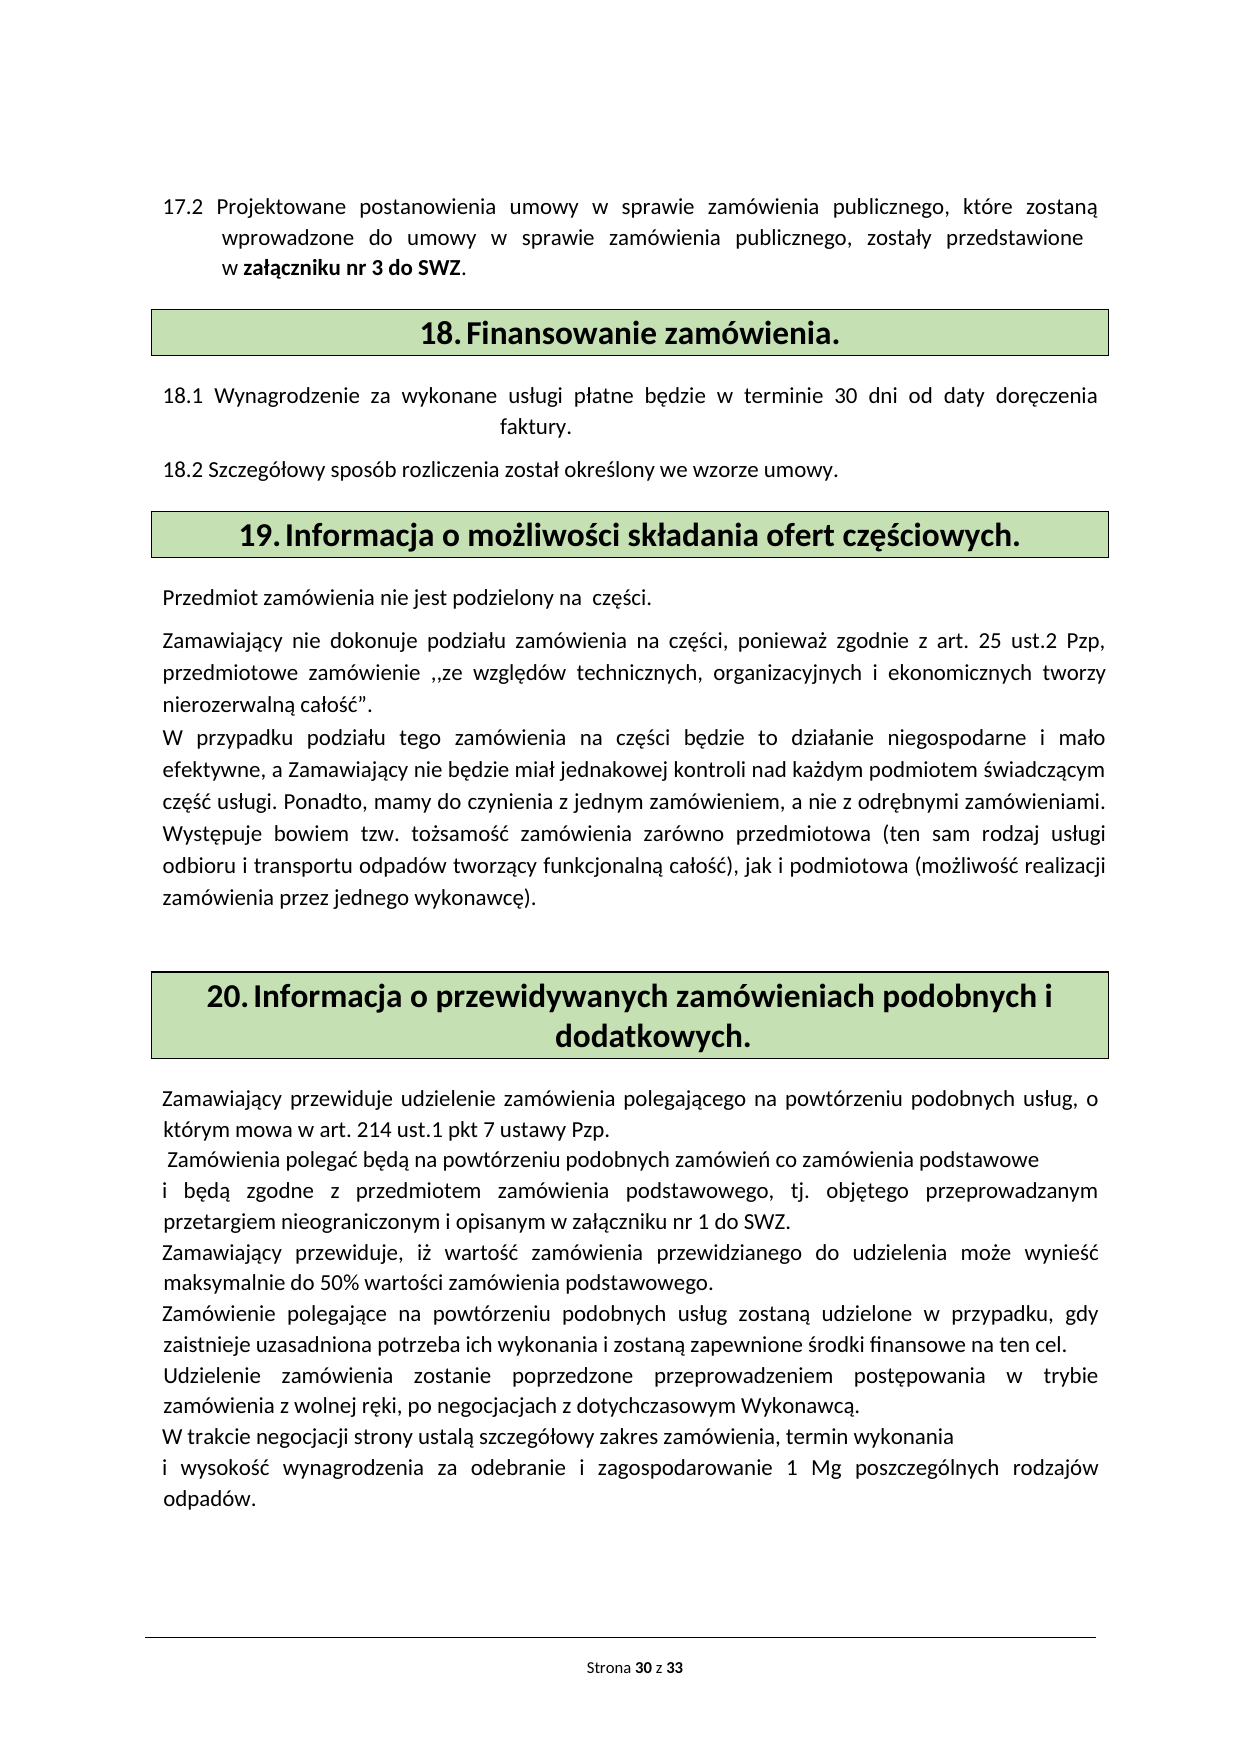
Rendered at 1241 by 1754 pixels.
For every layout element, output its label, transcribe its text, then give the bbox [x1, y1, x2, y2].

text 18.1 Wynagrodzenie za wykonane usługi płatne będzie w terminie 30 dni od daty doręczenia faktury. [162, 381, 1099, 440]
text Zamówienie polegające na powtórzeniu podobnych usług zostaną udzielone w przypadku, gdy zaistnieje uzasadniona potrzeba ich wykonania i zostaną zapewnione środki finansowe na ten cel. [162, 1299, 1100, 1358]
text i wysokość wynagrodzenia za odebranie i zagospodarowanie 1 Mg poszczególnych rodzajów odpadów. [162, 1453, 1100, 1512]
text i będą zgodne z przedmiotem zamówienia podstawowego, tj. objętego przeprowadzanym przetargiem nieograniczonym i opisanym w załączniku nr 1 do SWZ. [162, 1176, 1100, 1235]
subtitle Informacja o możliwości składania ofert częściowych. [152, 512, 1108, 557]
text W przypadku podziału tego zamówienia na części będzie to działanie niegospodarne i mało efektywne, a Zamawiający nie będzie miał jednakowej kontroli nad każdym podmiotem świadczącym część usługi. Ponadto, mamy do czynienia z jednym zamówieniem, a nie z odrębnymi zamówieniami. Występuje bowiem tzw. tożsamość zamówienia zarówno przedmiotowa (ten sam rodzaj usługi odbioru i transportu odpadów tworzący funkcjonalną całość), jak i podmiotowa (możliwość realizacji zamówienia przez jednego wykonawcę). [162, 723, 1107, 912]
text 18.2 Szczegółowy sposób rozliczenia został określony we wzorze umowy. [162, 455, 1099, 483]
text 17.2 Projektowane postanowienia umowy w sprawie zamówienia publicznego, które zostaną wprowadzone do umowy w sprawie zamówienia publicznego, zostały przedstawione w załączniku nr 3 do SWZ. [162, 192, 1099, 281]
text Zamówienia polegać będą na powtórzeniu podobnych zamówień co zamówienia podstawowe [162, 1146, 1100, 1174]
text Zamawiający nie dokonuje podziału zamówienia na części, ponieważ zgodnie z art. 25 ust.2 Pzp, przedmiotowe zamówienie ,,ze względów technicznych, organizacyjnych i ekonomicznych tworzy nierozerwalną całość”. [162, 626, 1107, 718]
text Zamawiający przewiduje udzielenie zamówienia polegającego na powtórzeniu podobnych usług, o którym mowa w art. 214 ust.1 pkt 7 ustawy Pzp. [162, 1084, 1100, 1143]
text W trakcie negocjacji strony ustalą szczegółowy zakres zamówienia, termin wykonania [162, 1422, 1100, 1450]
text Zamawiający przewiduje, iż wartość zamówienia przewidzianego do udzielenia może wynieść maksymalnie do 50% wartości zamówienia podstawowego. [162, 1238, 1100, 1297]
text Udzielenie zamówienia zostanie poprzedzone przeprowadzeniem postępowania w trybie zamówienia z wolnej ręki, po negocjacjach z dotychczasowym Wykonawcą. [163, 1361, 1100, 1419]
text Przedmiot zamówienia nie jest podzielony na części. [162, 583, 1099, 611]
subtitle Finansowanie zamówienia. [152, 310, 1108, 355]
subtitle Informacja o przewidywanych zamówieniach podobnych i dodatkowych. [152, 973, 1108, 1058]
